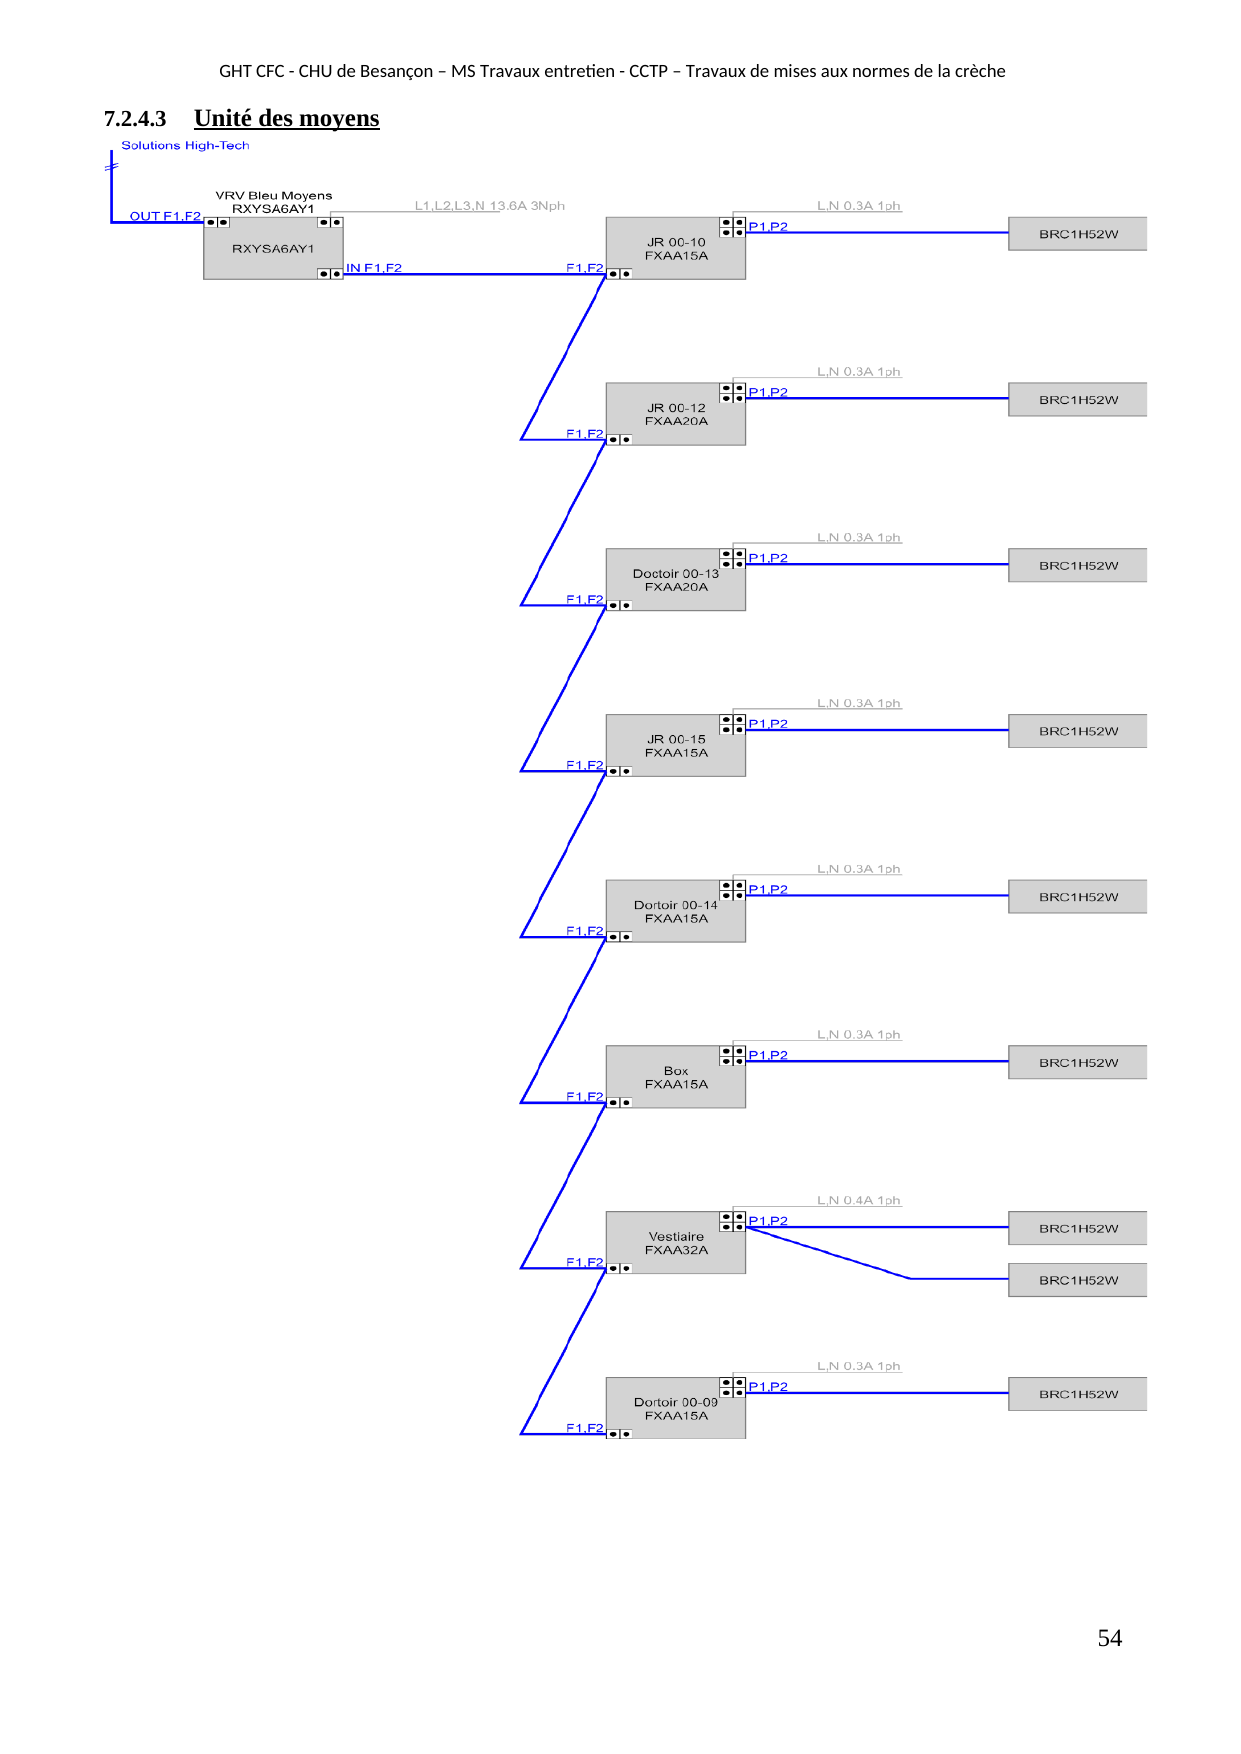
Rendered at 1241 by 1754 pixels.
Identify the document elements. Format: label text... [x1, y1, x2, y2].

subtitle Unité des moyens [103, 103, 1122, 132]
picture [103, 138, 1148, 1439]
